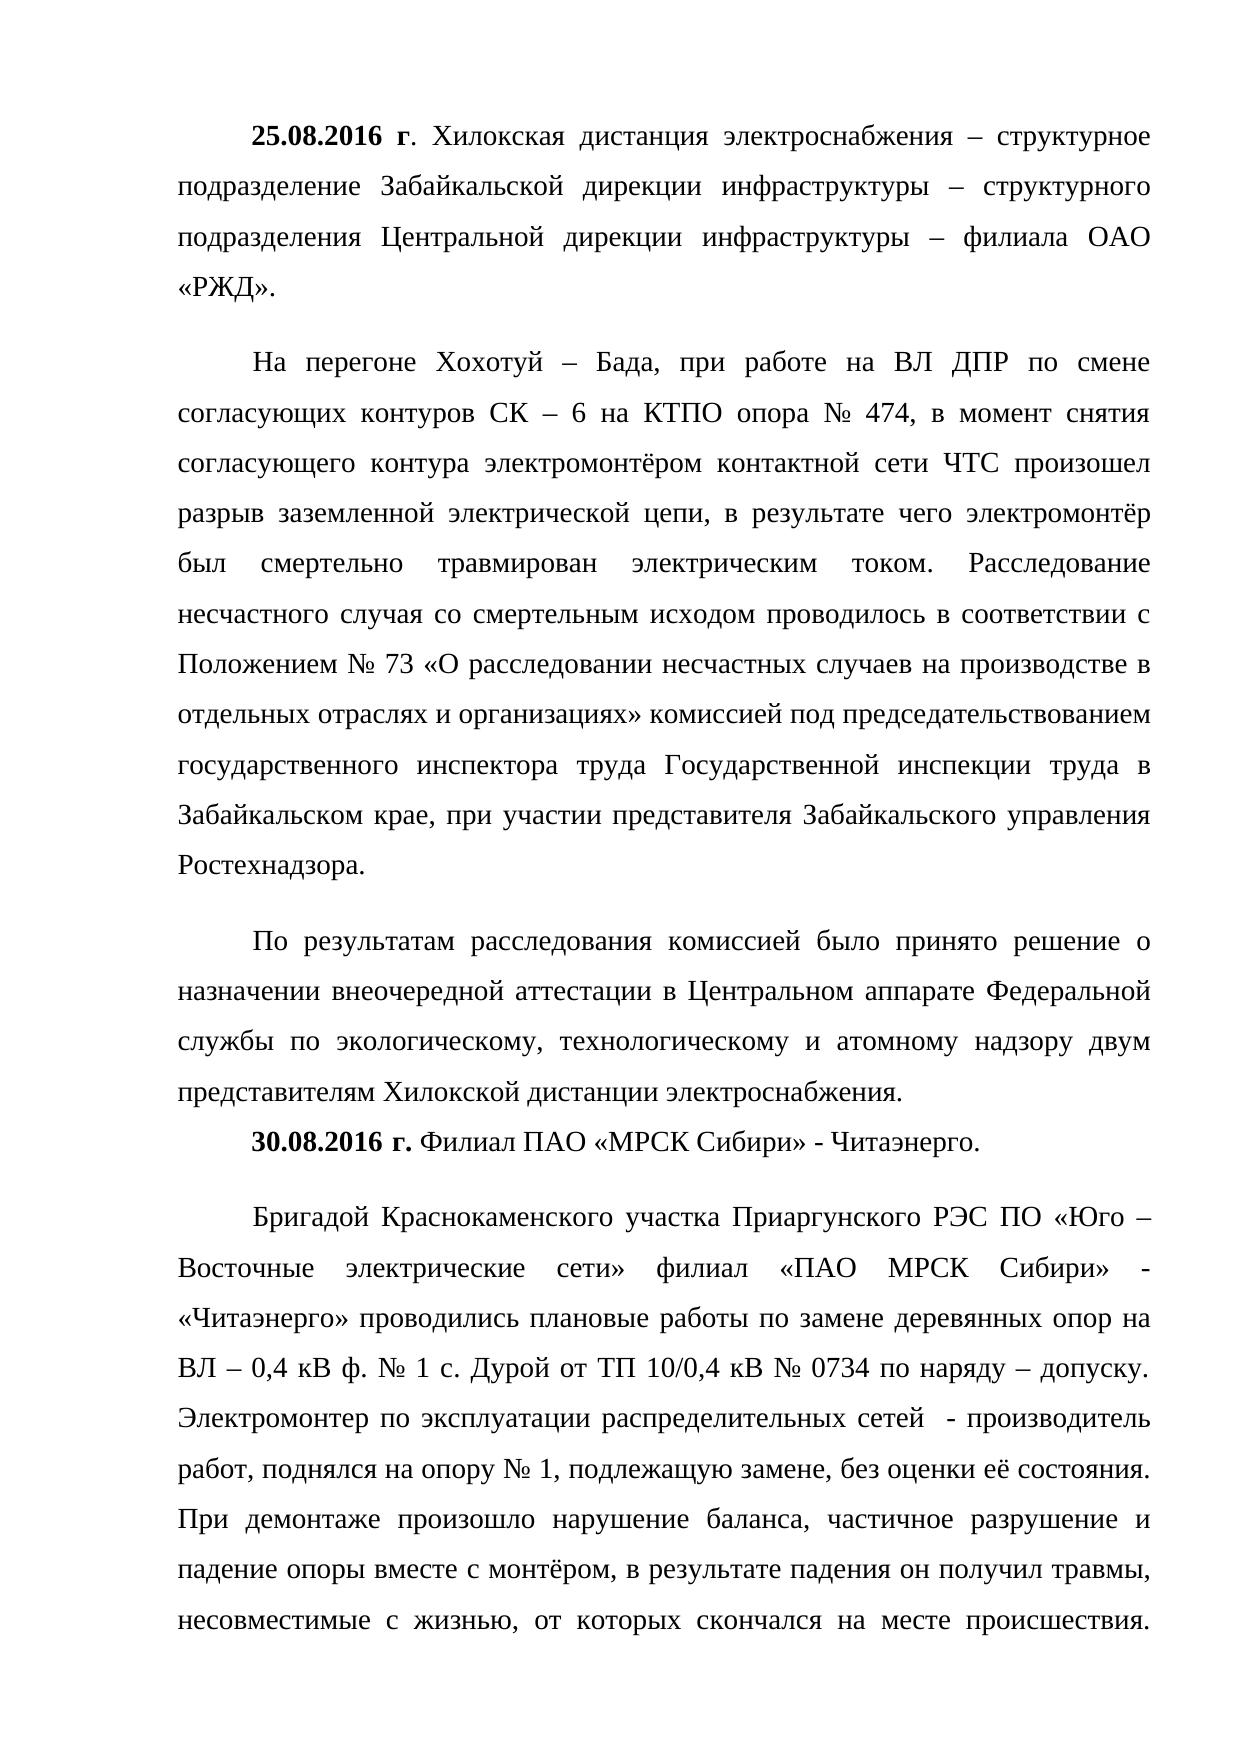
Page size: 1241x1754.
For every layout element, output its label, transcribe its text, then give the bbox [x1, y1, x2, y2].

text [177, 1199, 1152, 1635]
text 25.08.2016 г. Хилокская дистанция электроснабжения – структурное подразделение Забайкальской дирекции инфраструктуры – структурного подразделения Центральной дирекции инфраструктуры – филиала ОАО «РЖД». [177, 118, 1152, 303]
list г. Филиал ПАО «МРСК Сибири» - Читаэнерго. [251, 1124, 1152, 1158]
text По результатам расследования комиссией было принято решение о назначении внеочередной аттестации в Центральном аппарате Федеральной службы по экологическому, технологическому и атомному надзору двум представителям Хилокской дистанции электроснабжения. [177, 923, 1152, 1107]
text На перегоне Хохотуй – Бада, при работе на ВЛ ДПР по смене согласующих контуров СК – 6 на КТПО опора № 474, в момент снятия согласующего контура электромонтёром контактной сети ЧТС произошел разрыв заземленной электрической цепи, в результате чего электромонтёр был смертельно травмирован электрическим током. Расследование несчастного случая со смертельным исходом проводилось в соответствии с Положением № 73 «О расследовании несчастных случаев на производстве в отдельных отраслях и организациях» комиссией под председательствованием государственного инспектора труда Государственной инспекции труда в Забайкальском крае, при участии представителя Забайкальского управления Ростехнадзора. [177, 344, 1152, 881]
